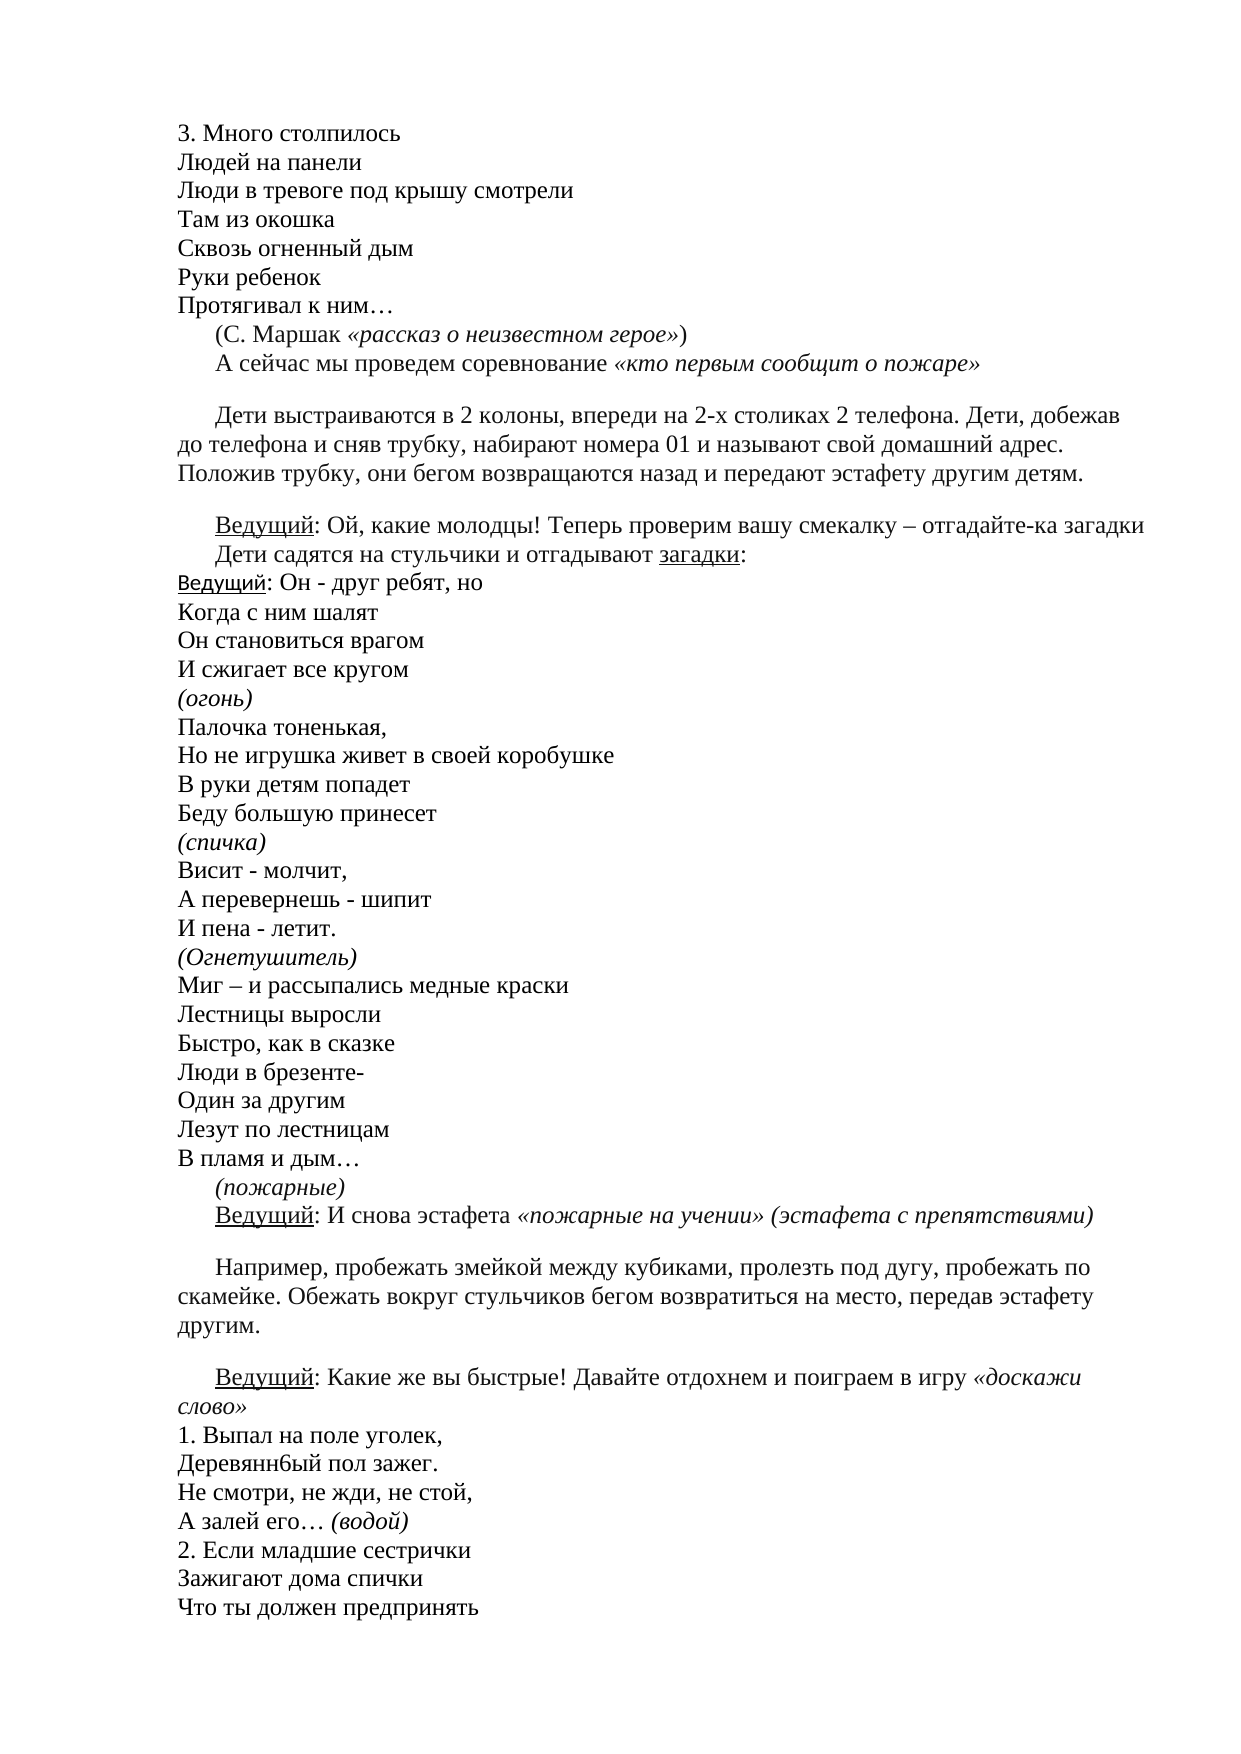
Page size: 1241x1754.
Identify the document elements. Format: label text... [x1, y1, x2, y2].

text Ведущий: И снова эстафета «пожарные на учении» (эстафета с препятствиями) [177, 1200, 1152, 1229]
text (спичка) [177, 827, 1152, 855]
text Дети садятся на стульчики и отгадывают загадки: [177, 539, 1152, 567]
text Миг – и рассыпались медные краски [177, 970, 1152, 999]
text Например, пробежать змейкой между кубиками, пролезть под дугу, пробежать по скамейке. Обежать вокруг стульчиков бегом возвратиться на место, передав эстафету другим. [177, 1252, 1152, 1339]
text Висит - молчит, [177, 855, 1152, 884]
text Люди в тревоге под крышу смотрели [177, 176, 1152, 204]
text Он становиться врагом [177, 625, 1152, 654]
text (огонь) [177, 683, 1152, 712]
text Не смотри, не жди, не стой, [177, 1477, 1152, 1506]
text Руки ребенок [177, 262, 1152, 291]
text Но не игрушка живет в своей коробушке [177, 740, 1152, 769]
text Лезут по лестницам [177, 1114, 1152, 1143]
text Ведущий: Он - друг ребят, но [177, 567, 1152, 597]
text И пена - летит. [177, 913, 1152, 942]
text Деревянн6ый пол зажег. [177, 1448, 1152, 1477]
text Ведущий: Ой, какие молодцы! Теперь проверим вашу смекалку – отгадайте-ка загадки [177, 510, 1152, 539]
text Сквозь огненный дым [177, 233, 1152, 262]
text Там из окошка [177, 204, 1152, 233]
text (С. Маршак «рассказ о неизвестном герое») [177, 319, 1152, 348]
text Что ты должен предпринять [177, 1592, 1152, 1621]
text 2. Если младшие сестрички [177, 1535, 1152, 1563]
text Протягивал к ним… [177, 291, 1152, 319]
text (пожарные) [177, 1172, 1152, 1200]
text Люди в брезенте- [177, 1057, 1152, 1085]
text (Огнетушитель) [177, 942, 1152, 970]
text Людей на панели [177, 147, 1152, 176]
text Беду большую принесет [177, 798, 1152, 827]
text А перевернешь - шипит [177, 884, 1152, 913]
text 1. Выпал на поле уголек, [177, 1420, 1152, 1448]
text Лестницы выросли [177, 999, 1152, 1028]
text Быстро, как в сказке [177, 1028, 1152, 1057]
text Когда с ним шалят [177, 597, 1152, 625]
text Зажигают дома спички [177, 1563, 1152, 1592]
text В пламя и дым… [177, 1143, 1152, 1172]
text А сейчас мы проведем соревнование «кто первым сообщит о пожаре» [177, 348, 1152, 377]
text И сжигает все кругом [177, 654, 1152, 683]
text Дети выстраиваются в 2 колоны, впереди на 2-х столиках 2 телефона. Дети, добежав до телефона и сняв трубку, набирают номера 01 и называют свой домашний адрес. Положив трубку, они бегом возвращаются назад и передают эстафету другим детям. [177, 400, 1152, 487]
text А залей его… (водой) [177, 1506, 1152, 1535]
text Один за другим [177, 1085, 1152, 1114]
text Ведущий: Какие же вы быстрые! Давайте отдохнем и поиграем в игру «доскажи слово» [177, 1362, 1152, 1420]
text 3. Много столпилось [177, 118, 1152, 147]
text Палочка тоненькая, [177, 712, 1152, 740]
text В руки детям попадет [177, 769, 1152, 798]
